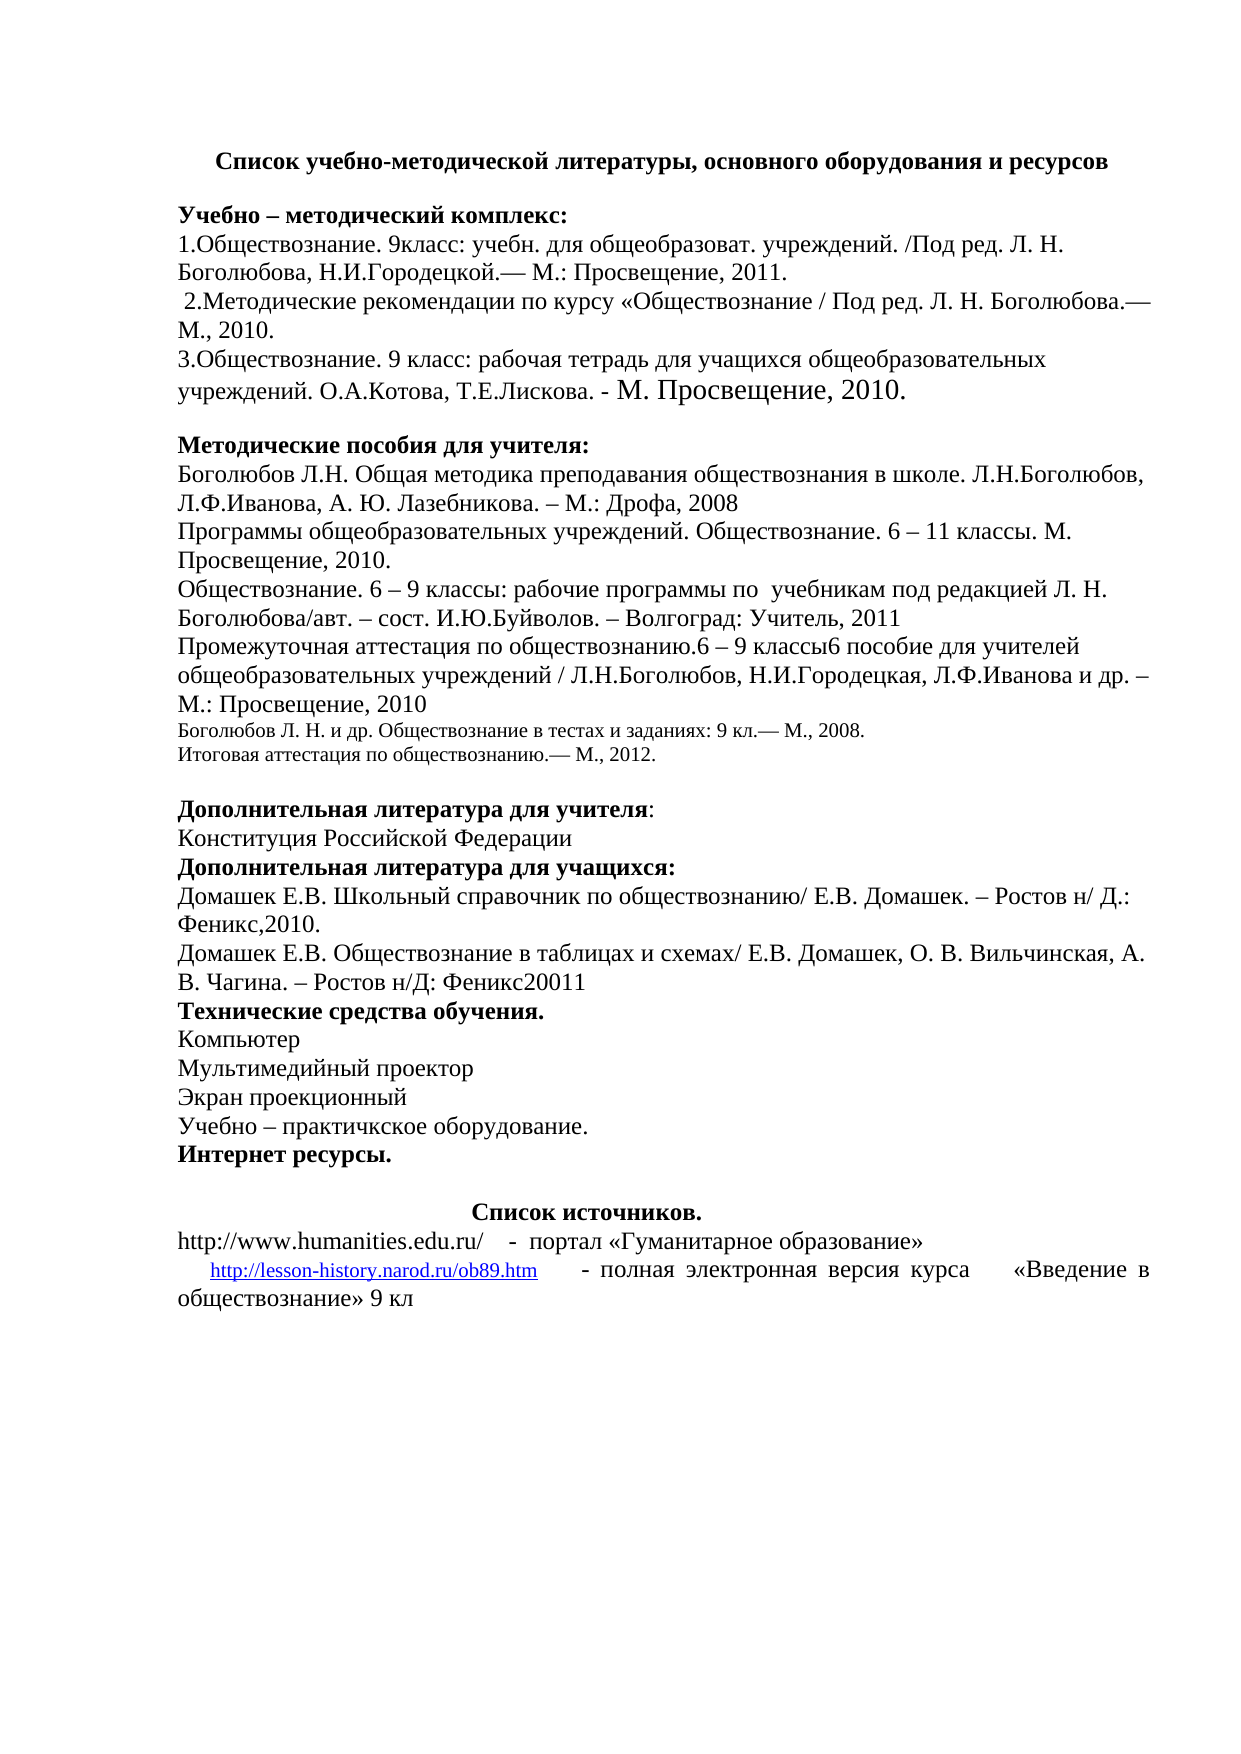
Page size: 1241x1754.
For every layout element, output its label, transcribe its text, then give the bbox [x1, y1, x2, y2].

text Список учебно-методической литературы, основного оборудования и ресурсов [215, 146, 1152, 175]
text Список источников. [177, 1197, 1152, 1226]
text http://lesson-history.narod.ru/ob89.htm - полная электронная версия курса «Введение в обществознание» 9 кл [177, 1254, 1152, 1312]
text Дополнительная литература для учащихся: [177, 852, 1152, 881]
text Домашек Е.В. Школьный справочник по обществознанию/ Е.В. Домашек. – Ростов н/ Д.: Феникс,2010. Домашек Е.В. Обществознание в таблицах и схемах/ Е.В. Домашек, О. В. Вильчинская, А. В. Чагина. – Ростов н/Д: Феникс20011 Технические средства обучения. Компьютер [177, 881, 1152, 1053]
text Экран проекционный [177, 1082, 1152, 1111]
text Обществознание. 6 – 9 классы: рабочие программы по учебникам под редакцией Л. Н. Боголюбова/авт. – сост. И.Ю.Буйволов. – Волгоград: Учитель, 2011 [177, 574, 1152, 631]
text 3.Обществознание. 9 класс: рабочая тетрадь для учащихся общеобразовательных учреждений. О.А.Котова, Т.Е.Лискова. - М. Просвещение, 2010. [177, 344, 1152, 406]
text http://www.humanities.edu.ru/ - портал «Гуманитарное образование» [177, 1226, 1152, 1254]
text Конституция Российской Федерации [177, 823, 1152, 852]
text 2.Методические рекомендации по курсу «Обществознание / Под ред. Л. Н. Боголюбова.— М., 2010. [177, 286, 1152, 344]
text Мультимедийный проектор [177, 1053, 1152, 1082]
text Учебно – практичкское оборудование. [177, 1111, 1152, 1139]
text Итоговая аттестация по обществознанию.— М., 2012. [177, 742, 1152, 766]
text Боголюбов Л.Н. Общая методика преподавания обществознания в школе. Л.Н.Боголюбов, Л.Ф.Иванова, А. Ю. Лазебникова. – М.: Дрофа, 2008 [177, 459, 1152, 516]
text Боголюбов Л. Н. и др. Обществознание в тестах и заданиях: 9 кл.— М., 2008. [177, 718, 1152, 742]
text Дополнительная литература для учителя: [177, 794, 1152, 823]
text Учебно – методический комплекс: [177, 200, 1152, 229]
text Интернет ресурсы. [177, 1139, 1152, 1168]
text Программы общеобразовательных учреждений. Обществознание. 6 – 11 классы. М. Просвещение, 2010. [177, 516, 1152, 574]
text Промежуточная аттестация по обществознанию.6 – 9 классы6 пособие для учителей общеобразовательных учреждений / Л.Н.Боголюбов, Н.И.Городецкая, Л.Ф.Иванова и др. – М.: Просвещение, 2010 [177, 631, 1152, 718]
text 1.Обществознание. 9класс: учебн. для общеобразоват. учреждений. /Под ред. Л. Н. Боголюбова, Н.И.Городецкой.— М.: Просвещение, 2011. [177, 229, 1152, 286]
text Методические пособия для учителя: [177, 430, 1152, 459]
